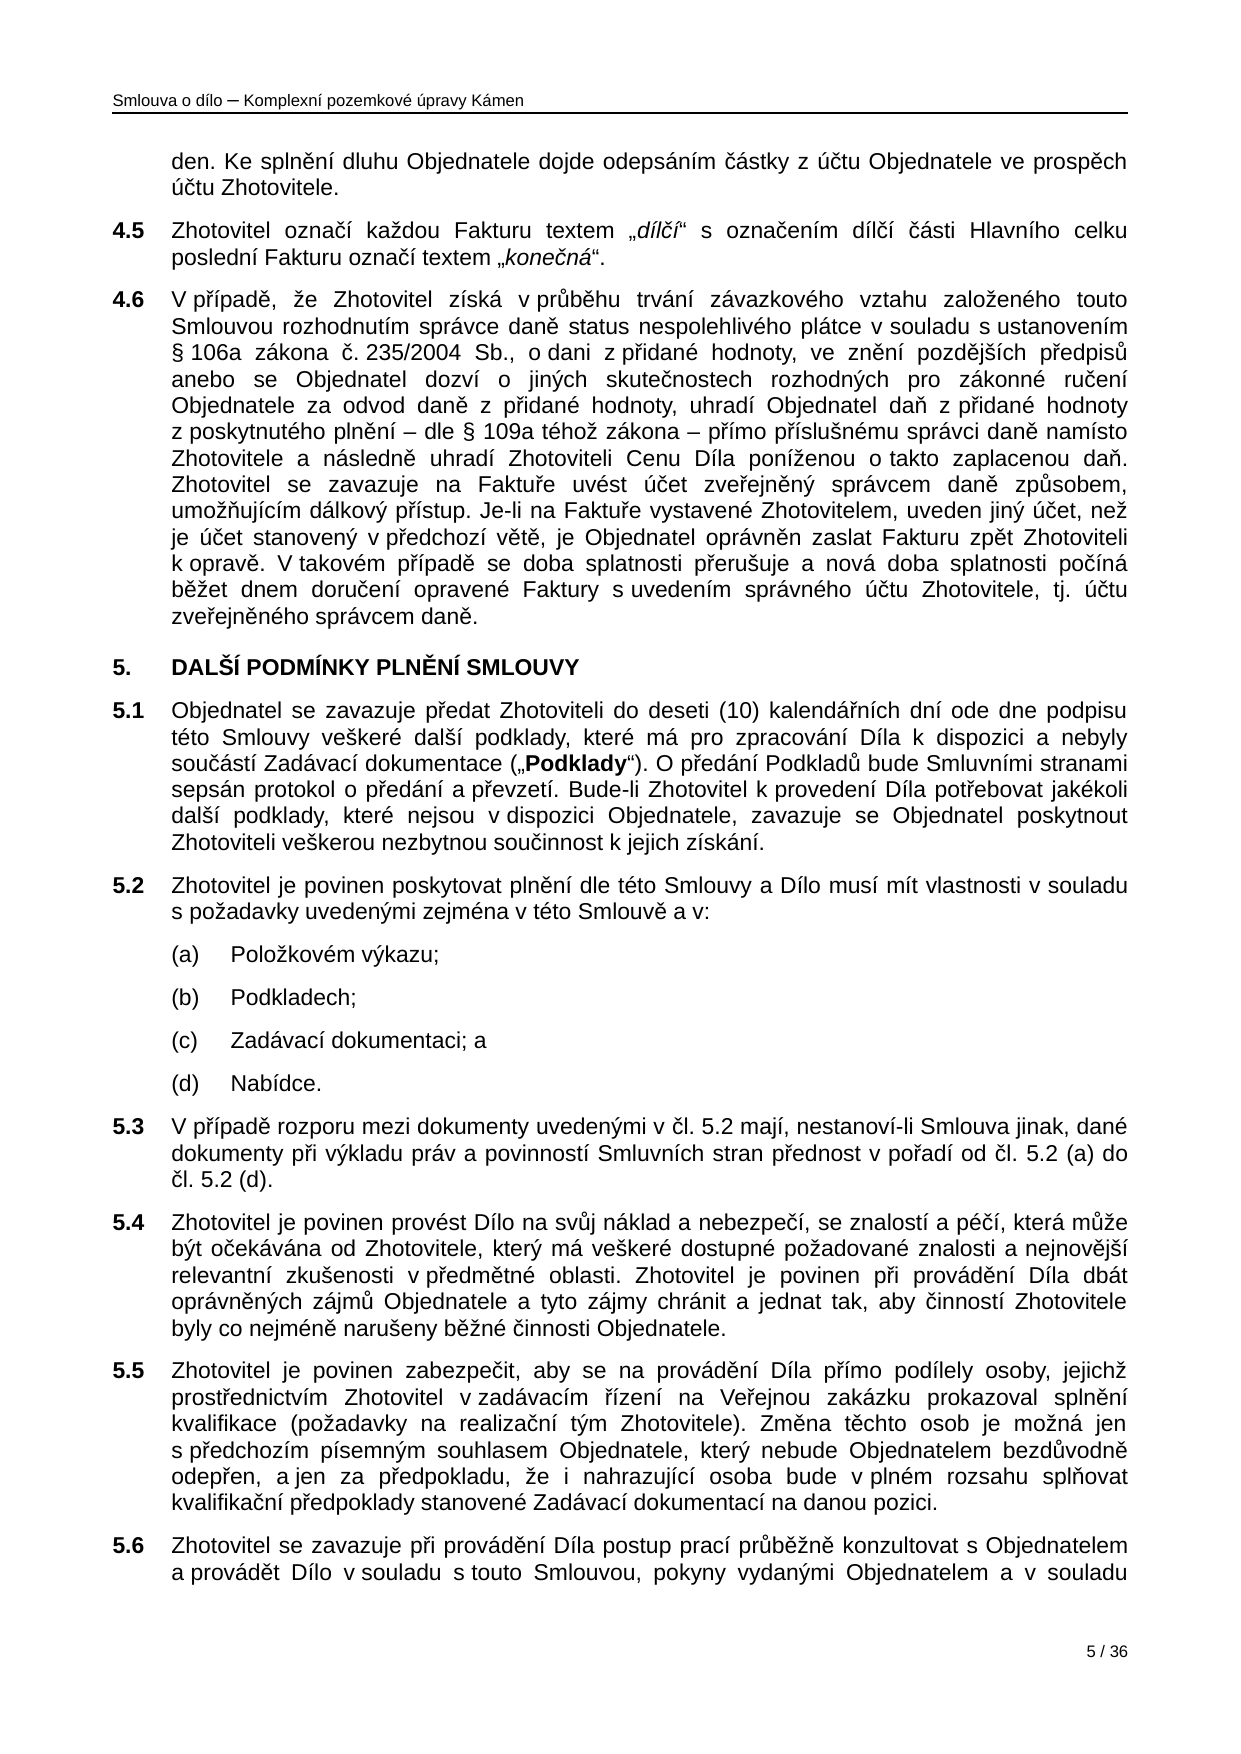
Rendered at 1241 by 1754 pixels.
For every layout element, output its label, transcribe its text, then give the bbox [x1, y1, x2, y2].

list Podkladech; [171, 984, 1128, 1011]
text Zhotovitel je povinen poskytovat plnění dle této Smlouvy a Dílo musí mít vlastnosti v souladu s požadavky uvedenými zejména v této Smlouvě a v: [112, 872, 1128, 924]
text Zhotovitel označí každou Fakturu textem „dílčí“ s označením dílčí části Hlavního celku poslední Fakturu označí textem „konečná“. [112, 217, 1128, 270]
text Zhotovitel je povinen zabezpečit, aby se na provádění Díla přímo podílely osoby, jejichž prostřednictvím Zhotovitel v zadávacím řízení na Veřejnou zakázku prokazoval splnění kvalifikace (požadavky na realizační tým Zhotovitele). Změna těchto osob je možná jen s předchozím písemným souhlasem Objednatele, který nebude Objednatelem bezdůvodně odepřen, a jen za předpokladu, že i nahrazující osoba bude v plném rozsahu splňovat kvalifikační předpoklady stanovené Zadávací dokumentací na danou pozici. [112, 1357, 1128, 1516]
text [112, 148, 1128, 200]
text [112, 1532, 1128, 1585]
list Zadávací dokumentaci; a [171, 1027, 1128, 1054]
text V případě rozporu mezi dokumenty uvedenými v čl. 5.2 mají, nestanoví-li Smlouva jinak, dané dokumenty při výkladu práv a povinností Smluvních stran přednost v pořadí od čl. 5.2 (a) do čl. 5.2 (d). [112, 1113, 1128, 1192]
text Objednatel se zavazuje předat Zhotoviteli do deseti (10) kalendářních dní ode dne podpisu této Smlouvy veškeré další podklady, které má pro zpracování Díla k dispozici a nebyly součástí Zadávací dokumentace („Podklady“). O předání Podkladů bude Smluvními stranami sepsán protokol o předání a převzetí. Bude-li Zhotovitel k provedení Díla potřebovat jakékoli další podklady, které nejsou v dispozici Objednatele, zavazuje se Objednatel poskytnout Zhotoviteli veškerou nezbytnou součinnost k jejich získání. [112, 697, 1128, 855]
text Další podmínky Plnění smlouvy [112, 654, 1128, 680]
text Zhotovitel je povinen provést Dílo na svůj náklad a nebezpečí, se znalostí a péčí, která může být očekávána od Zhotovitele, který má veškeré dostupné požadované znalosti a nejnovější relevantní zkušenosti v předmětné oblasti. Zhotovitel je povinen při provádění Díla dbát oprávněných zájmů Objednatele a tyto zájmy chránit a jednat tak, aby činností Zhotovitele byly co nejméně narušeny běžné činnosti Objednatele. [112, 1209, 1128, 1341]
text V případě, že Zhotovitel získá v průběhu trvání závazkového vztahu založeného touto Smlouvou rozhodnutím správce daně status nespolehlivého plátce v souladu s ustanovením § 106a zákona č. 235/2004 Sb., o dani z přidané hodnoty, ve znění pozdějších předpisů anebo se Objednatel dozví o jiných skutečnostech rozhodných pro zákonné ručení Objednatele za odvod daně z přidané hodnoty, uhradí Objednatel daň z přidané hodnoty z poskytnutého plnění – dle § 109a téhož zákona – přímo příslušnému správci daně namísto Zhotovitele a následně uhradí Zhotoviteli Cenu Díla poníženou o takto zaplacenou daň. Zhotovitel se zavazuje na Faktuře uvést účet zveřejněný správcem daně způsobem, umožňujícím dálkový přístup. Je-li na Faktuře vystavené Zhotovitelem, uveden jiný účet, než je účet stanovený v předchozí větě, je Objednatel oprávněn zaslat Fakturu zpět Zhotoviteli k opravě. V takovém případě se doba splatnosti přerušuje a nová doba splatnosti počíná běžet dnem doručení opravené Faktury s uvedením správného účtu Zhotovitele, tj. účtu zveřejněného správcem daně. [112, 286, 1128, 629]
list Nabídce. [171, 1070, 1128, 1097]
list Položkovém výkazu; [171, 941, 1128, 968]
